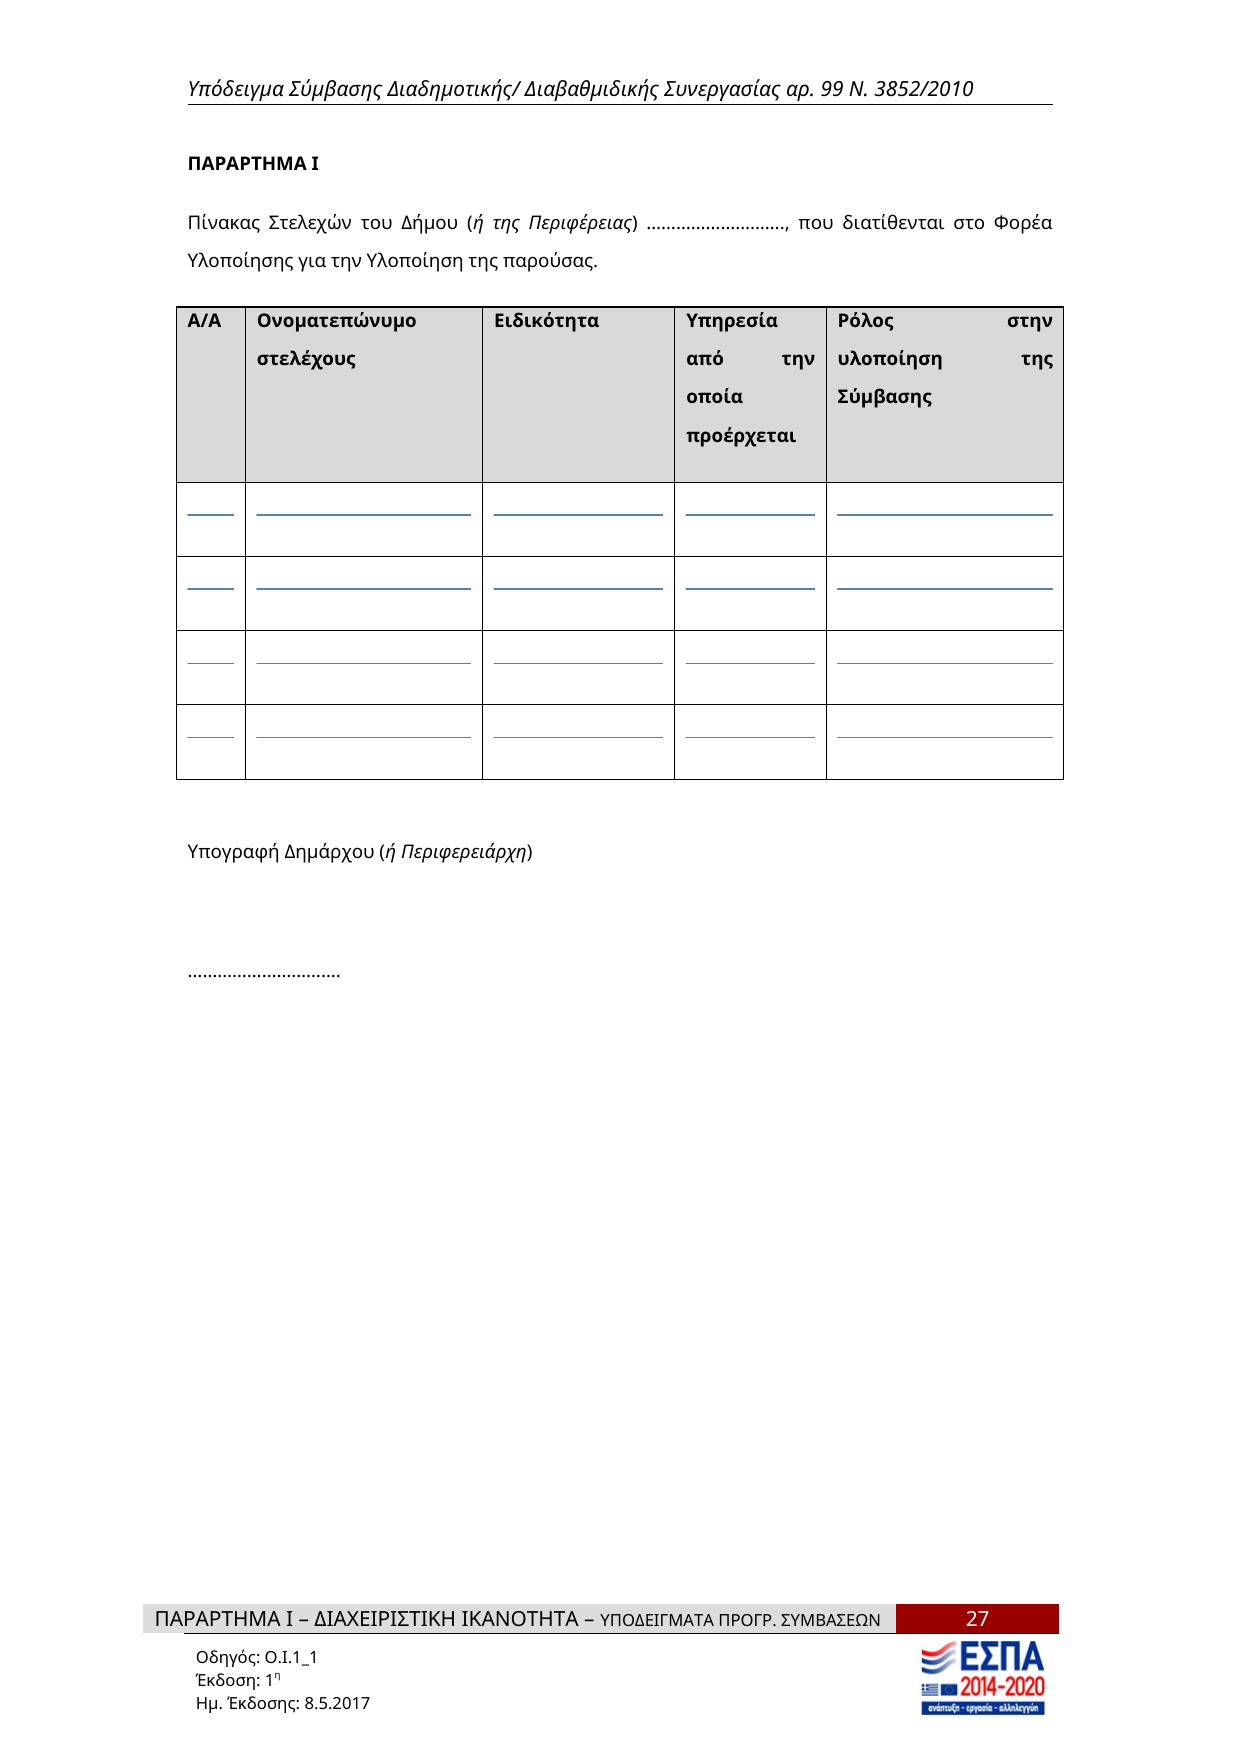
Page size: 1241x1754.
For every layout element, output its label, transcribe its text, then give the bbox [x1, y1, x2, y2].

text …………………………. [187, 957, 1053, 982]
table_cell [246, 705, 482, 779]
table_cell [827, 705, 1063, 779]
table_cell [483, 705, 674, 779]
table_cell [177, 631, 245, 704]
table_cell [246, 557, 482, 630]
table_header Ρόλος στην υλοποίηση της Σύμβασης [827, 308, 1063, 482]
table_cell [675, 483, 826, 556]
table_cell [675, 631, 826, 704]
picture [918, 1640, 1048, 1717]
table_header Υπηρεσία από την οποία προέρχεται [675, 308, 826, 482]
table_cell [827, 483, 1063, 556]
table_cell [177, 557, 245, 630]
table_header Ειδικότητα [483, 308, 674, 482]
table_cell [483, 631, 674, 704]
table_cell [177, 483, 245, 556]
text Υπογραφή Δημάρχου (ή Περιφερειάρχη) [187, 839, 1053, 864]
table_header Ονοματεπώνυμο στελέχους [246, 308, 482, 482]
table_cell [827, 631, 1063, 704]
table_cell [675, 705, 826, 779]
text Πίνακας Στελεχών του Δήμου (ή της Περιφέρειας) ………………………., που διατίθενται στο Φορέα Υλοποίησης για την Υλοποίηση της παρούσας. [187, 209, 1053, 273]
table_cell [177, 705, 245, 779]
text ΠΑΡΑΡΤΗΜΑ Ι [187, 150, 1053, 176]
table_cell [827, 557, 1063, 630]
table_cell [246, 483, 482, 556]
table_cell [483, 557, 674, 630]
table_cell [483, 483, 674, 556]
table_cell [246, 631, 482, 704]
table_header Α/Α [177, 308, 245, 482]
table_cell [675, 557, 826, 630]
